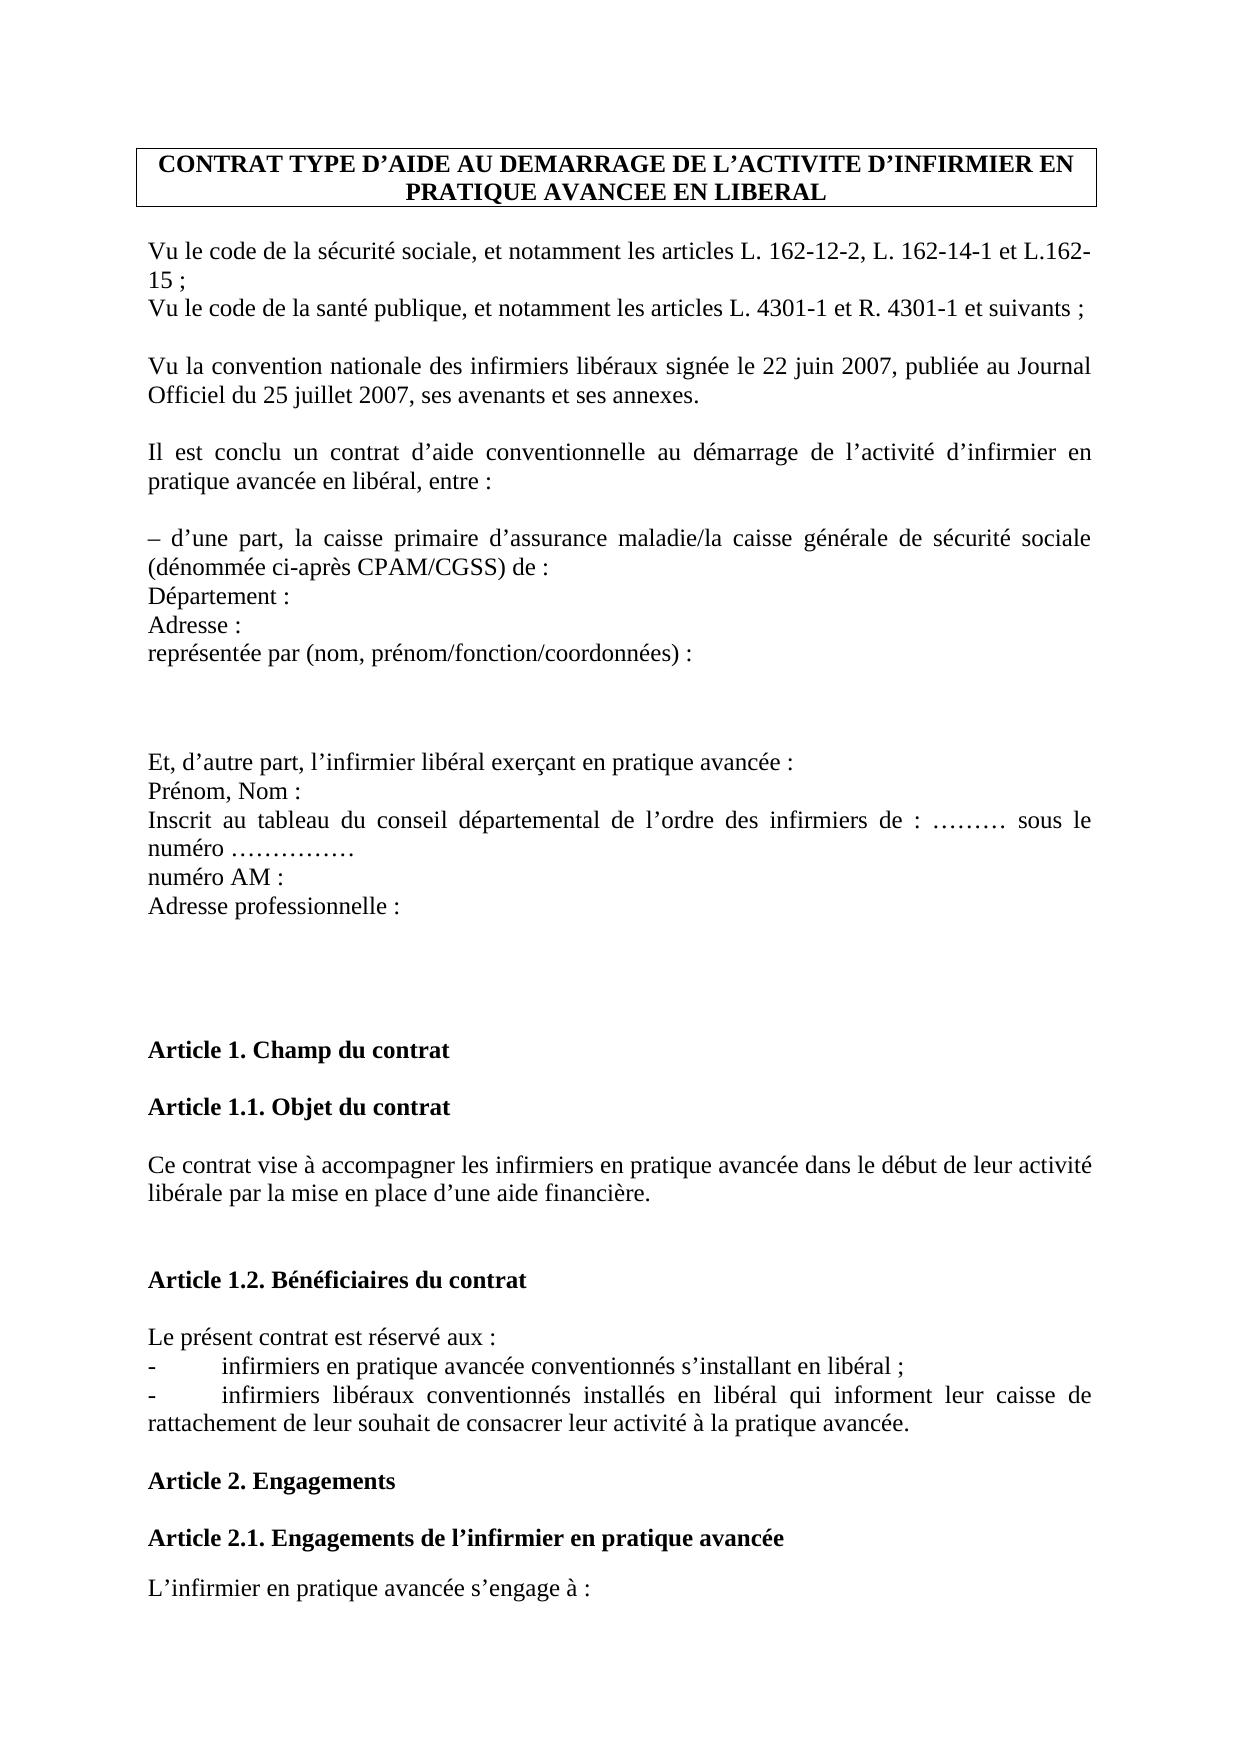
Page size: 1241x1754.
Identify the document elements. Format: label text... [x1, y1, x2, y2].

text - infirmiers libéraux conventionnés installés en libéral qui informent leur caisse de rattachement de leur souhait de consacrer leur activité à la pratique avancée. [148, 1380, 1093, 1437]
text – d’une part, la caisse primaire d’assurance maladie/la caisse générale de sécurité sociale (dénommée ci-après CPAM/CGSS) de : [148, 523, 1093, 581]
text Article 1.1. Objet du contrat [148, 1092, 1093, 1121]
text Ce contrat vise à accompagner les infirmiers en pratique avancée dans le début de leur activité libérale par la mise en place d’une aide financière. [148, 1150, 1093, 1207]
text Vu la convention nationale des infirmiers libéraux signée le 22 juin 2007, publiée au Journal Officiel du 25 juillet 2007, ses avenants et ses annexes. [148, 351, 1093, 408]
text Adresse : [148, 610, 1093, 638]
text Département : [148, 581, 1093, 610]
text numéro AM : [148, 862, 1093, 891]
text Adresse professionnelle : [148, 891, 1093, 920]
text Article 2.1. Engagements de l’infirmier en pratique avancée [148, 1523, 1093, 1552]
text représentée par (nom, prénom/fonction/coordonnées) : [148, 638, 1093, 667]
text Le présent contrat est réservé aux : [148, 1322, 1093, 1351]
text Inscrit au tableau du conseil départemental de l’ordre des infirmiers de : ……… sous le numéro …………… [148, 805, 1093, 862]
text Article 1. Champ du contrat [148, 1035, 1093, 1063]
text Article 1.2. Bénéficiaires du contrat [148, 1265, 1093, 1293]
text Il est conclu un contrat d’aide conventionnelle au démarrage de l’activité d’infirmier en pratique avancée en libéral, entre : [148, 437, 1093, 495]
text Prénom, Nom : [148, 776, 1093, 805]
text L’infirmier en pratique avancée s’engage à : [148, 1573, 1093, 1602]
text Et, d’autre part, l’infirmier libéral exerçant en pratique avancée : [148, 747, 1093, 776]
text Article 2. Engagements [148, 1466, 1093, 1495]
text Vu le code de la sécurité sociale, et notamment les articles L. 162-12-2, L. 162-14-1 et L.162-15 ; [148, 236, 1093, 293]
text Vu le code de la santé publique, et notamment les articles L. 4301-1 et R. 4301-1 et suivants ; [148, 293, 1093, 322]
text - infirmiers en pratique avancée conventionnés s’installant en libéral ; [148, 1351, 1093, 1380]
table_header CONTRAT TYPE D’AIDE AU DEMARRAGE DE L’ACTIVITE D’INFIRMIER EN PRATIQUE AVANCEE EN LIBERAL [137, 149, 1096, 206]
